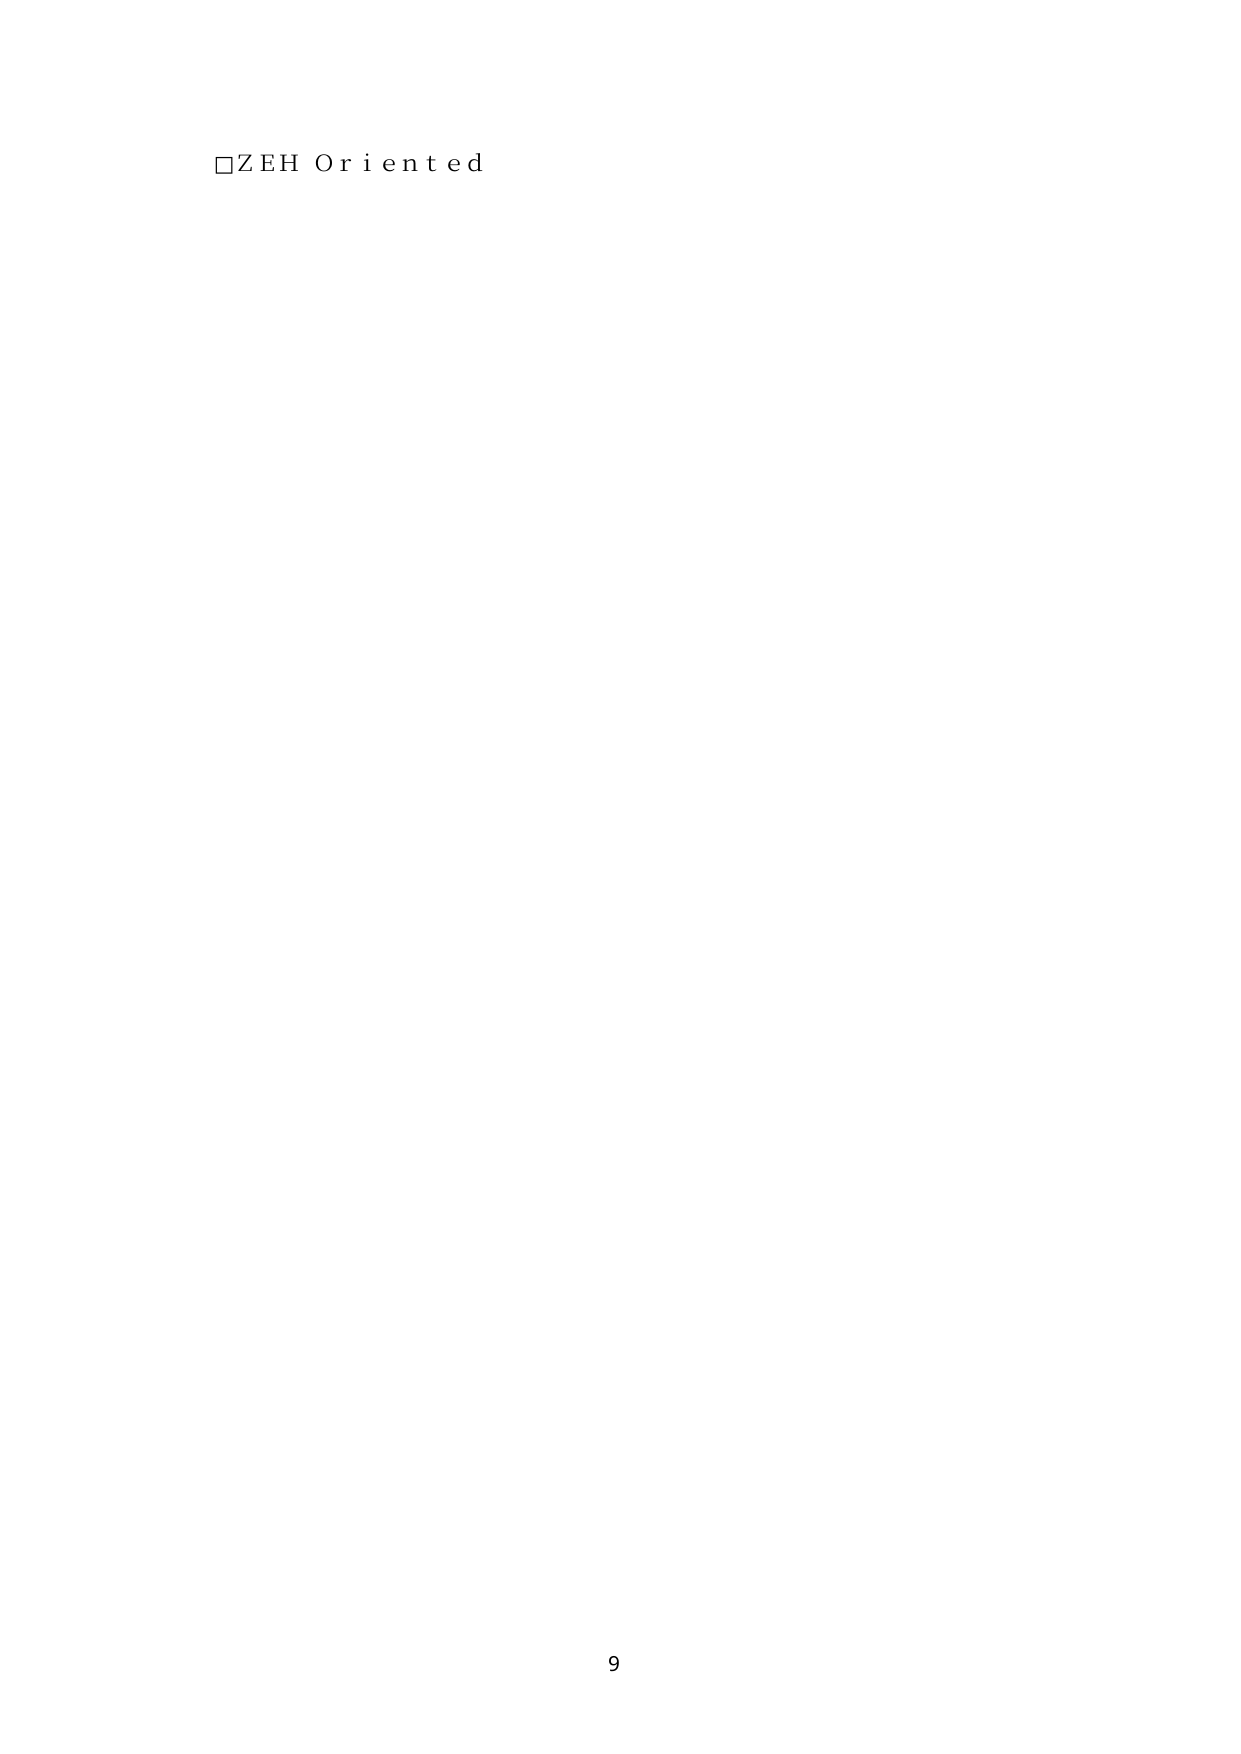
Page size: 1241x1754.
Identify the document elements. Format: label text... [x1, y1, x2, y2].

text □ＺＥＨ Ｏｒｉｅｎｔｅｄ [213, 146, 1109, 177]
